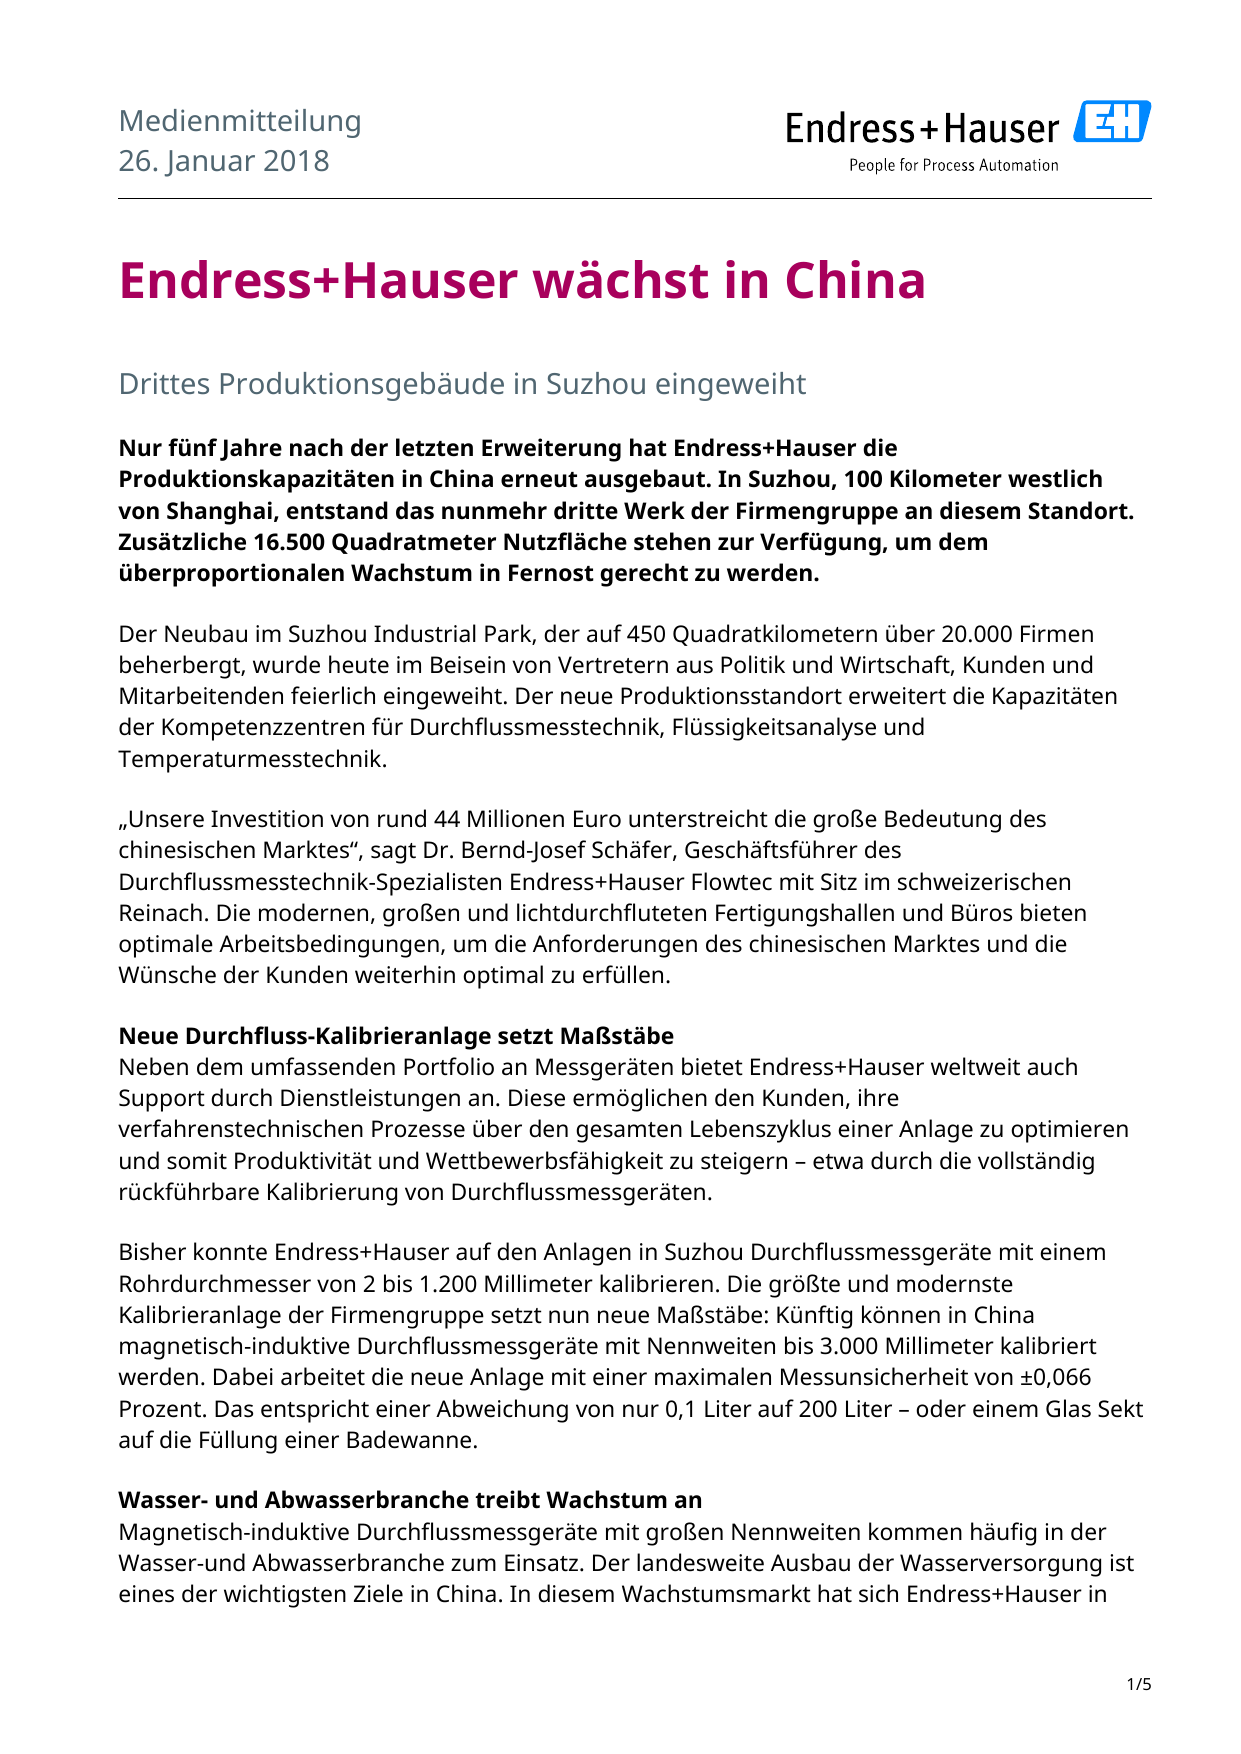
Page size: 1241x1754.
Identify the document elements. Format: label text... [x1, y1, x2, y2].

text Bisher konnte Endress+Hauser auf den Anlagen in Suzhou Durchflussmessgeräte mit einem Rohrdurchmesser von 2 bis 1.200 Millimeter kalibrieren. Die größte und modernste Kalibrieranlage der Firmengruppe setzt nun neue Maßstäbe: Künftig können in China magnetisch-induktive Durchflussmessgeräte mit Nennweiten bis 3.000 Millimeter kalibriert werden. Dabei arbeitet die neue Anlage mit einer maximalen Messunsicherheit von ±0,066 Prozent. Das entspricht einer Abweichung von nur 0,1 Liter auf 200 Liter – oder einem Glas Sekt auf die Füllung einer Badewanne. [118, 1236, 1152, 1455]
title Neue Durchfluss-Kalibrieranlage setzt Maßstäbe [118, 1019, 1152, 1051]
text Der Neubau im Suzhou Industrial Park, der auf 450 Quadratkilometern über 20.000 Firmen beherbergt, wurde heute im Beisein von Vertretern aus Politik und Wirtschaft, Kunden und Mitarbeitenden feierlich eingeweiht. Der neue Produktionsstandort erweitert die Kapazitäten der Kompetenzzentren für Durchflussmesstechnik, Flüssigkeitsanalyse und Temperaturmesstechnik. [118, 617, 1152, 774]
subtitle Endress+Hauser wächst in China [118, 245, 1152, 313]
text Neben dem umfassenden Portfolio an Messgeräten bietet Endress+Hauser weltweit auch Support durch Dienstleistungen an. Diese ermöglichen den Kunden, ihre verfahrenstechnischen Prozesse über den gesamten Lebenszyklus einer Anlage zu optimieren und somit Produktivität und Wettbewerbsfähigkeit zu steigern – etwa durch die vollständig rückführbare Kalibrierung von Durchflussmessgeräten. [118, 1051, 1152, 1207]
text „Unsere Investition von rund 44 Millionen Euro unterstreicht die große Bedeutung des chinesischen Marktes“, sagt Dr. Bernd-Josef Schäfer, Geschäftsführer des Durchflussmesstechnik-Spezialisten Endress+Hauser Flowtec mit Sitz im schweizerischen Reinach. Die modernen, großen und lichtdurchfluteten Fertigungshallen und Büros bieten optimale Arbeitsbedingungen, um die Anforderungen des chinesischen Marktes und die Wünsche der Kunden weiterhin optimal zu erfüllen. [118, 803, 1152, 990]
subtitle Drittes Produktionsgebäude in Suzhou eingeweiht [118, 363, 1152, 403]
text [118, 1515, 1152, 1609]
title Wasser- und Abwasserbranche treibt Wachstum an [118, 1484, 1152, 1515]
text Nur fünf Jahre nach der letzten Erweiterung hat Endress+Hauser die Produktionskapazitäten in China erneut ausgebaut. In Suzhou, 100 Kilometer westlich von Shanghai, entstand das nunmehr dritte Werk der Firmengruppe an diesem Standort. Zusätzliche 16.500 Quadratmeter Nutzfläche stehen zur Verfügung, um dem überproportionalen Wachstum in Fernost gerecht zu werden. [118, 432, 1152, 588]
